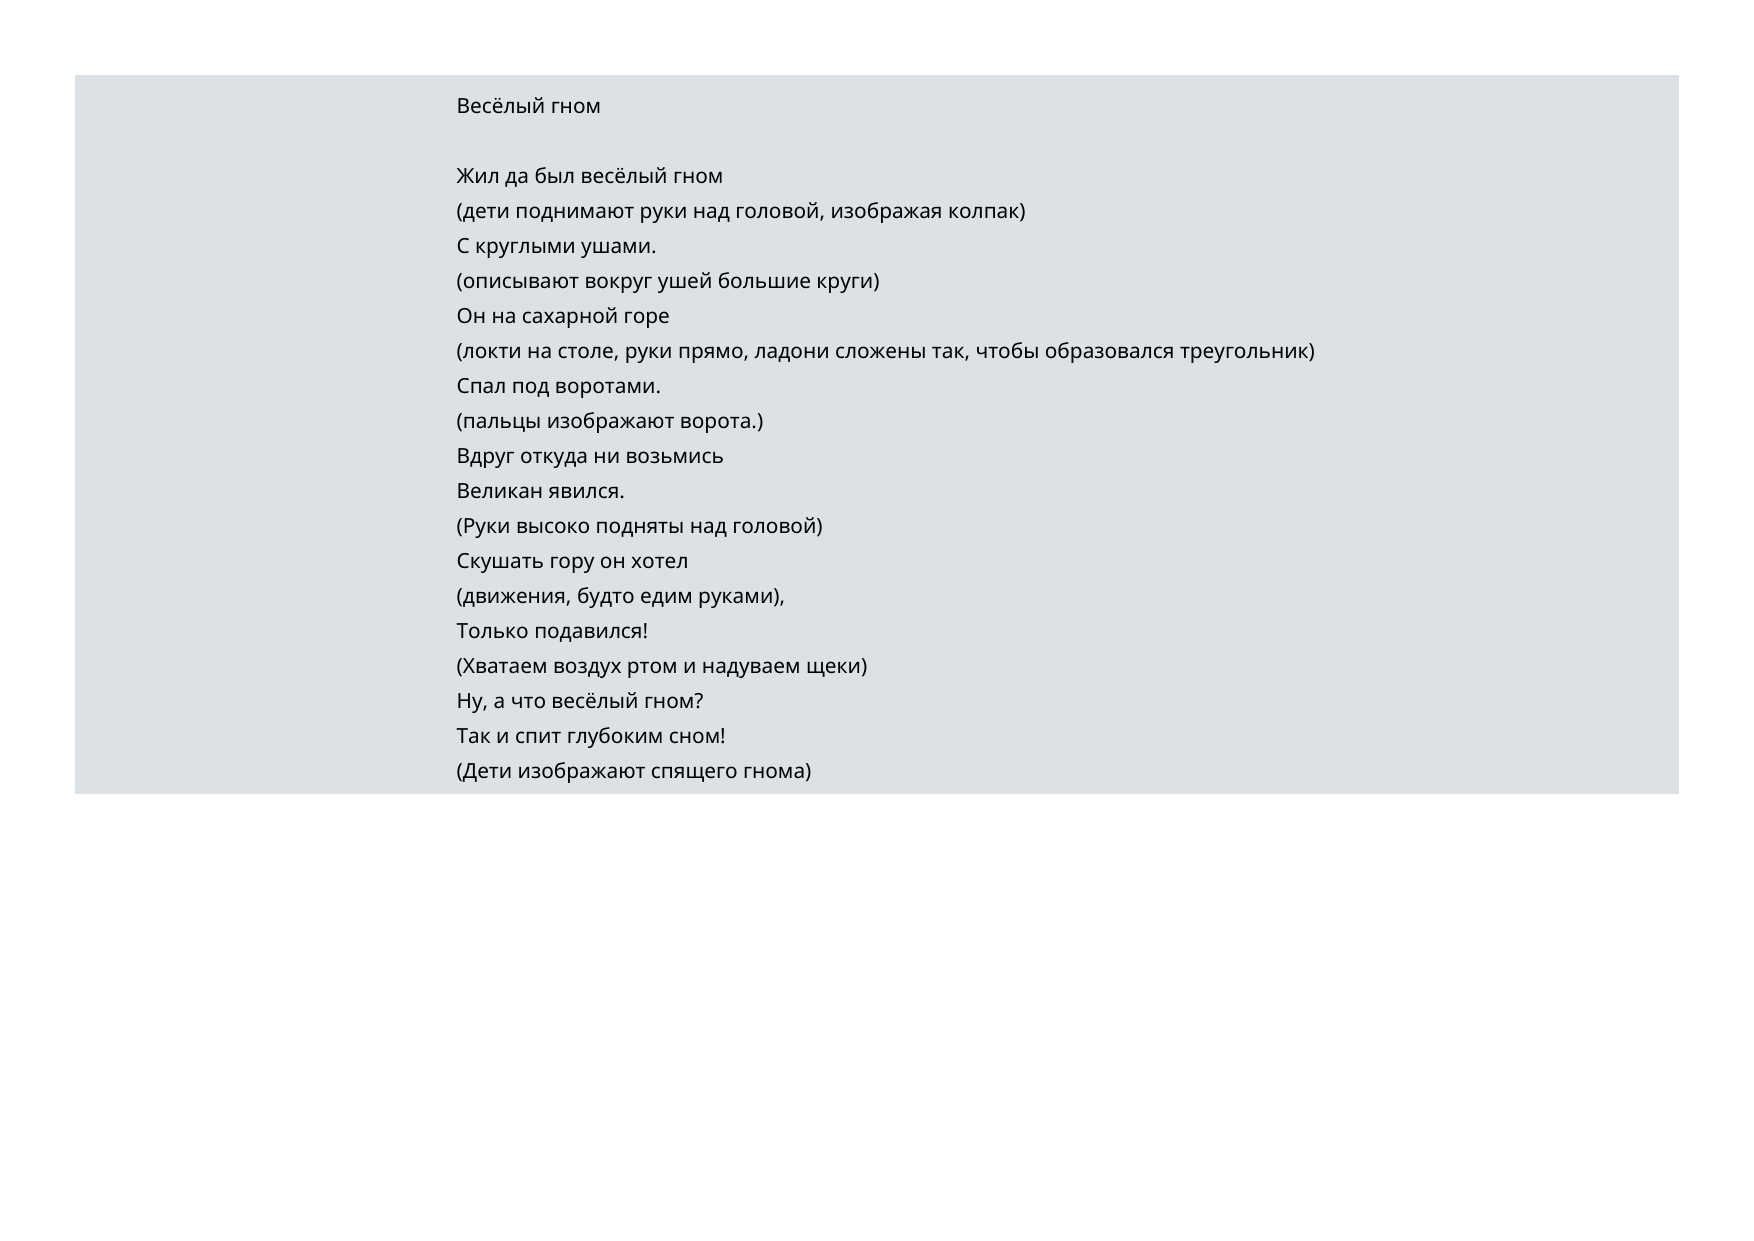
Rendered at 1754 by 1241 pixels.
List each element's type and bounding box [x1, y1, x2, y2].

table_cell [450, 75, 1679, 794]
table_cell [75, 75, 450, 794]
